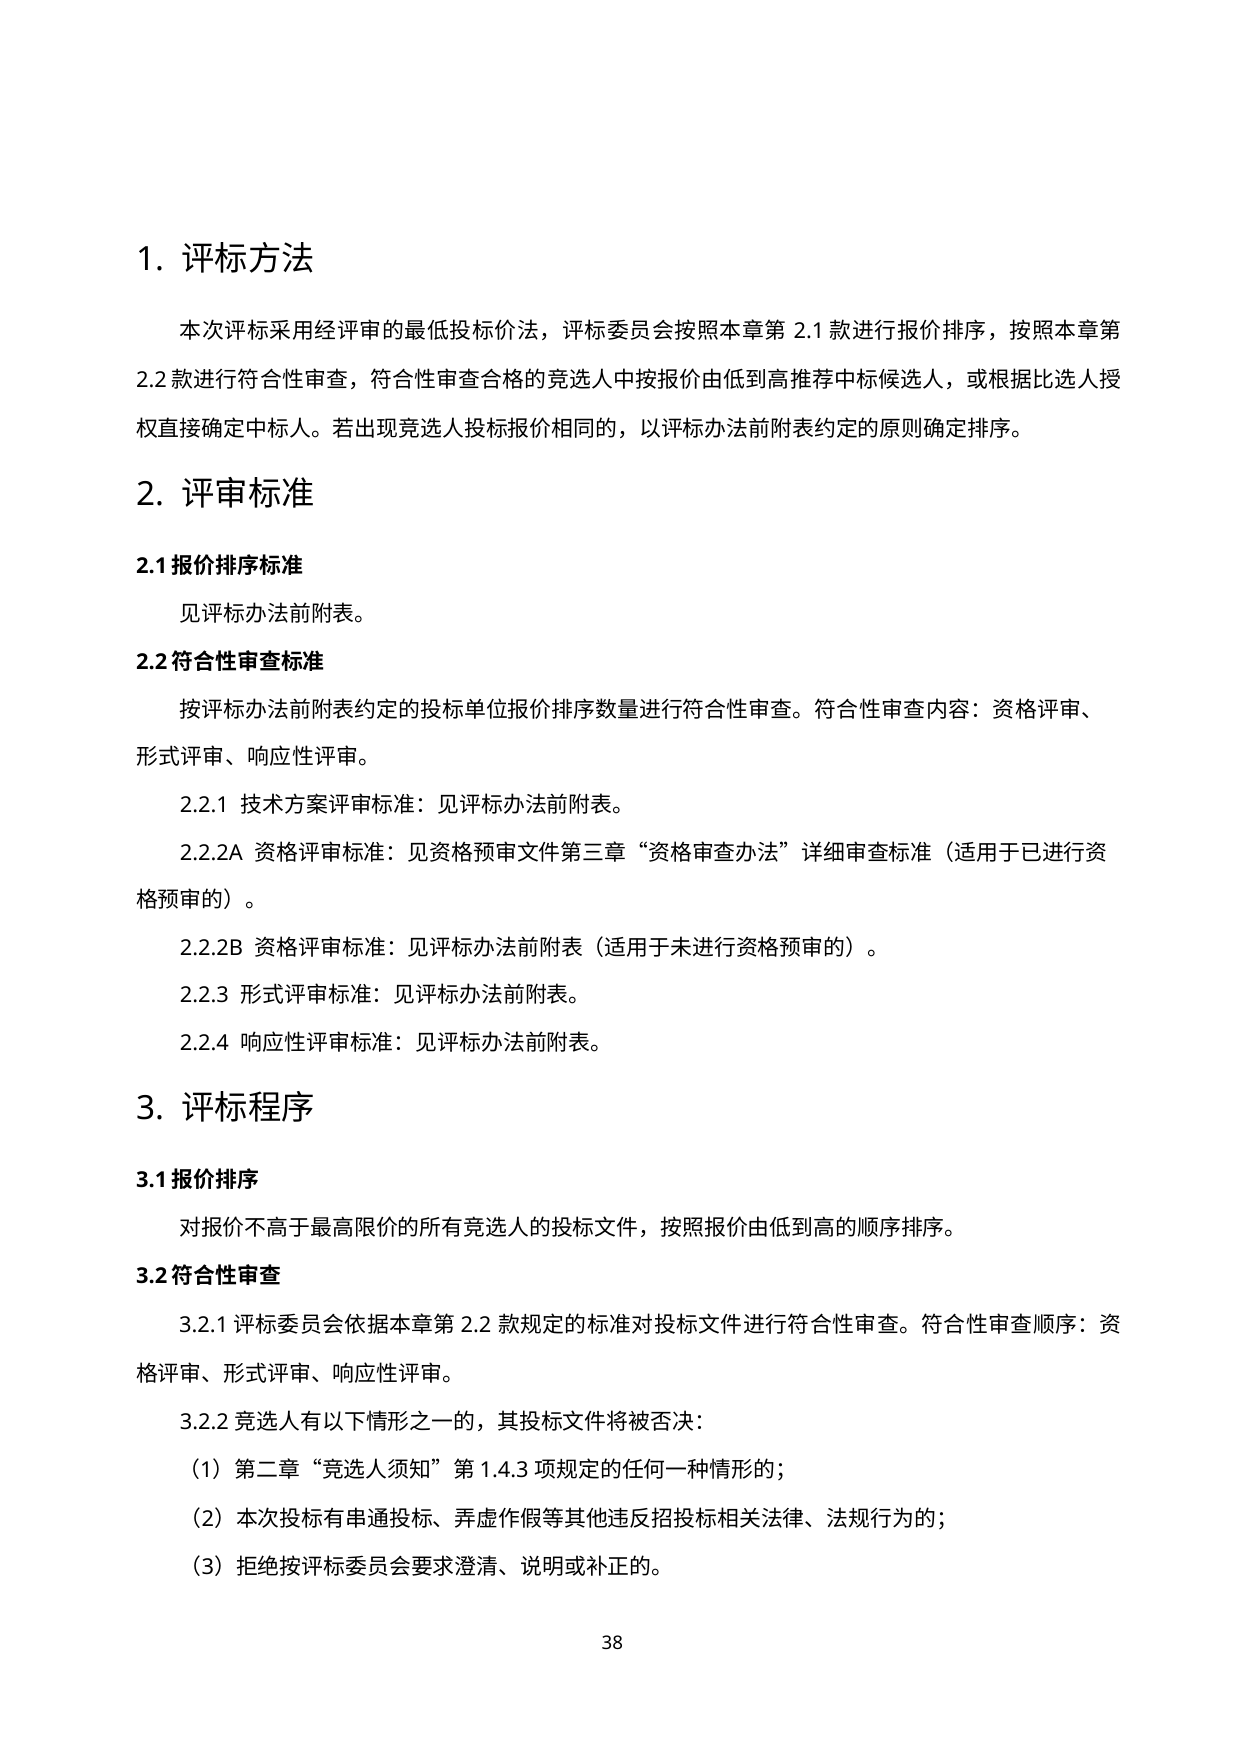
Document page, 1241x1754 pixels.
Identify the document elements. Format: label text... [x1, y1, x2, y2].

text 2.2.4 响应性评审标准：见评标办法前附表。 [136, 1025, 1122, 1057]
text 见评标办法前附表。 [136, 596, 1122, 628]
subtitle 3.1报价排序 [136, 1162, 1122, 1194]
text 对报价不高于最高限价的所有竞选人的投标文件，按照报价由低到高的顺序排序。 [136, 1210, 1122, 1242]
subtitle 2.2符合性审查标准 [136, 643, 1122, 676]
text （3）拒绝按评标委员会要求澄清、说明或补正的。 [136, 1549, 1122, 1581]
subtitle 3.2符合性审查 [136, 1258, 1122, 1291]
text 本次评标采用经评审的最低投标价法，评标委员会按照本章第2.1款进行报价排序，按照本章第2.2款进行符合性审查，符合性审查合格的竞选人中按报价由低到高推荐中标候选人，或根据比选人授权直接确定中标人。若出现竞选人投标报价相同的，以评标办法前附表约定的原则确定排序。 [136, 313, 1122, 443]
text 2.2.2B 资格评审标准：见评标办法前附表（适用于未进行资格预审的）。 [136, 929, 1122, 961]
subtitle 2.1报价排序标准 [136, 548, 1122, 580]
text 3.2.2 竞选人有以下情形之一的，其投标文件将被否决： [136, 1404, 1122, 1436]
text （1）第二章“竞选人须知”第1.4.3 项规定的任何一种情形的； [136, 1452, 1122, 1484]
subtitle 1. 评标方法 [136, 223, 1122, 288]
subtitle 3. 评标程序 [136, 1072, 1122, 1137]
text 2.2.2A 资格评审标准：见资格预审文件第三章“资格审查办法”详细审查标准（适用于已进行资格预审的）。 [136, 834, 1122, 914]
text 按评标办法前附表约定的投标单位报价排序数量进行符合性审查。符合性审查内容：资格评审、形式评审、响应性评审。 [136, 692, 1122, 771]
text （2）本次投标有串通投标、弄虚作假等其他违反招投标相关法律、法规行为的； [136, 1500, 1122, 1533]
text 2.2.1 技术方案评审标准：见评标办法前附表。 [136, 787, 1122, 819]
text 3.2.1评标委员会依据本章第2.2 款规定的标准对投标文件进行符合性审查。符合性审查顺序：资格评审、形式评审、响应性评审。 [136, 1307, 1122, 1388]
subtitle 2. 评审标准 [136, 458, 1122, 523]
text 2.2.3 形式评审标准：见评标办法前附表。 [136, 977, 1122, 1009]
